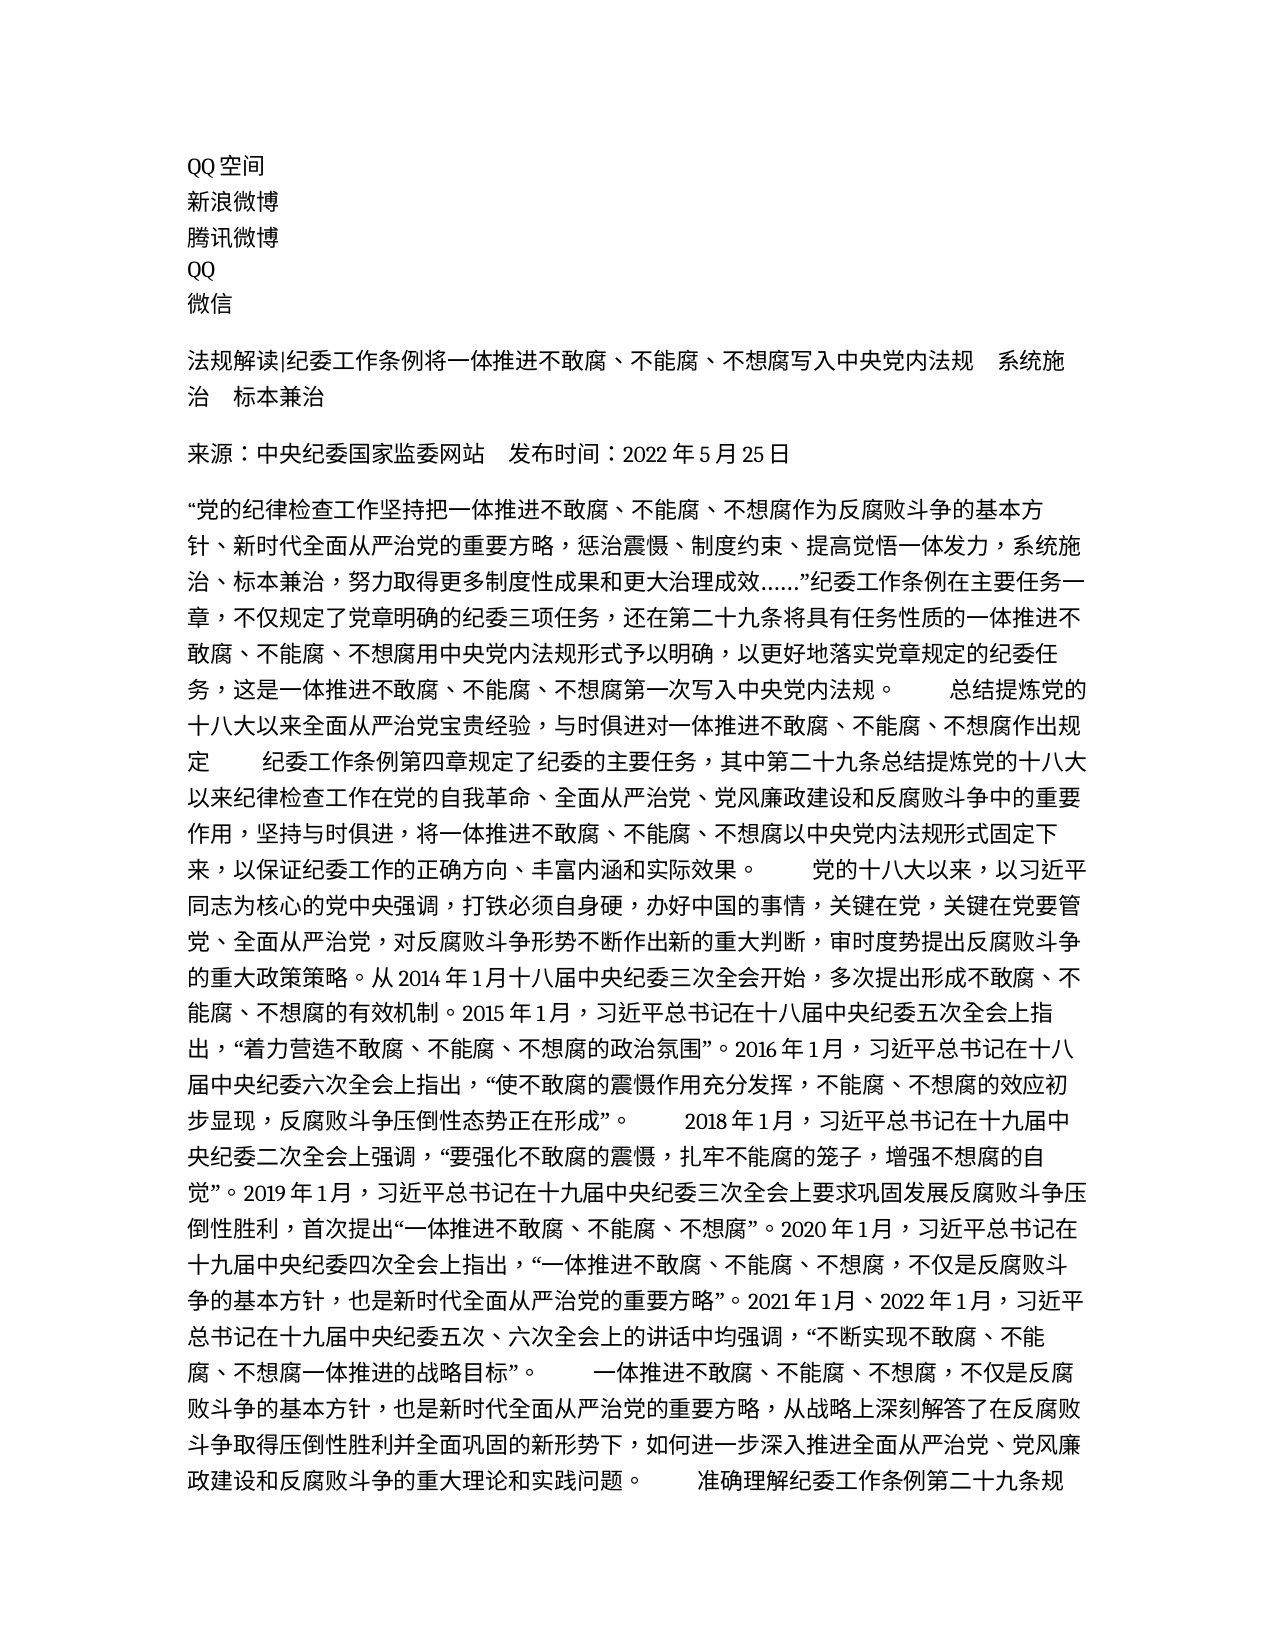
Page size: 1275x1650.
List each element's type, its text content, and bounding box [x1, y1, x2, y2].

text QQ空间 新浪微博 腾讯微博 QQ 微信 [187, 150, 1087, 319]
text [187, 494, 1087, 1496]
text 来源：中央纪委国家监委网站 发布时间：2022年5月25日 [187, 437, 1087, 469]
text 法规解读|纪委工作条例将一体推进不敢腐、不能腐、不想腐写入中央党内法规 系统施治 标本兼治 [187, 345, 1087, 412]
